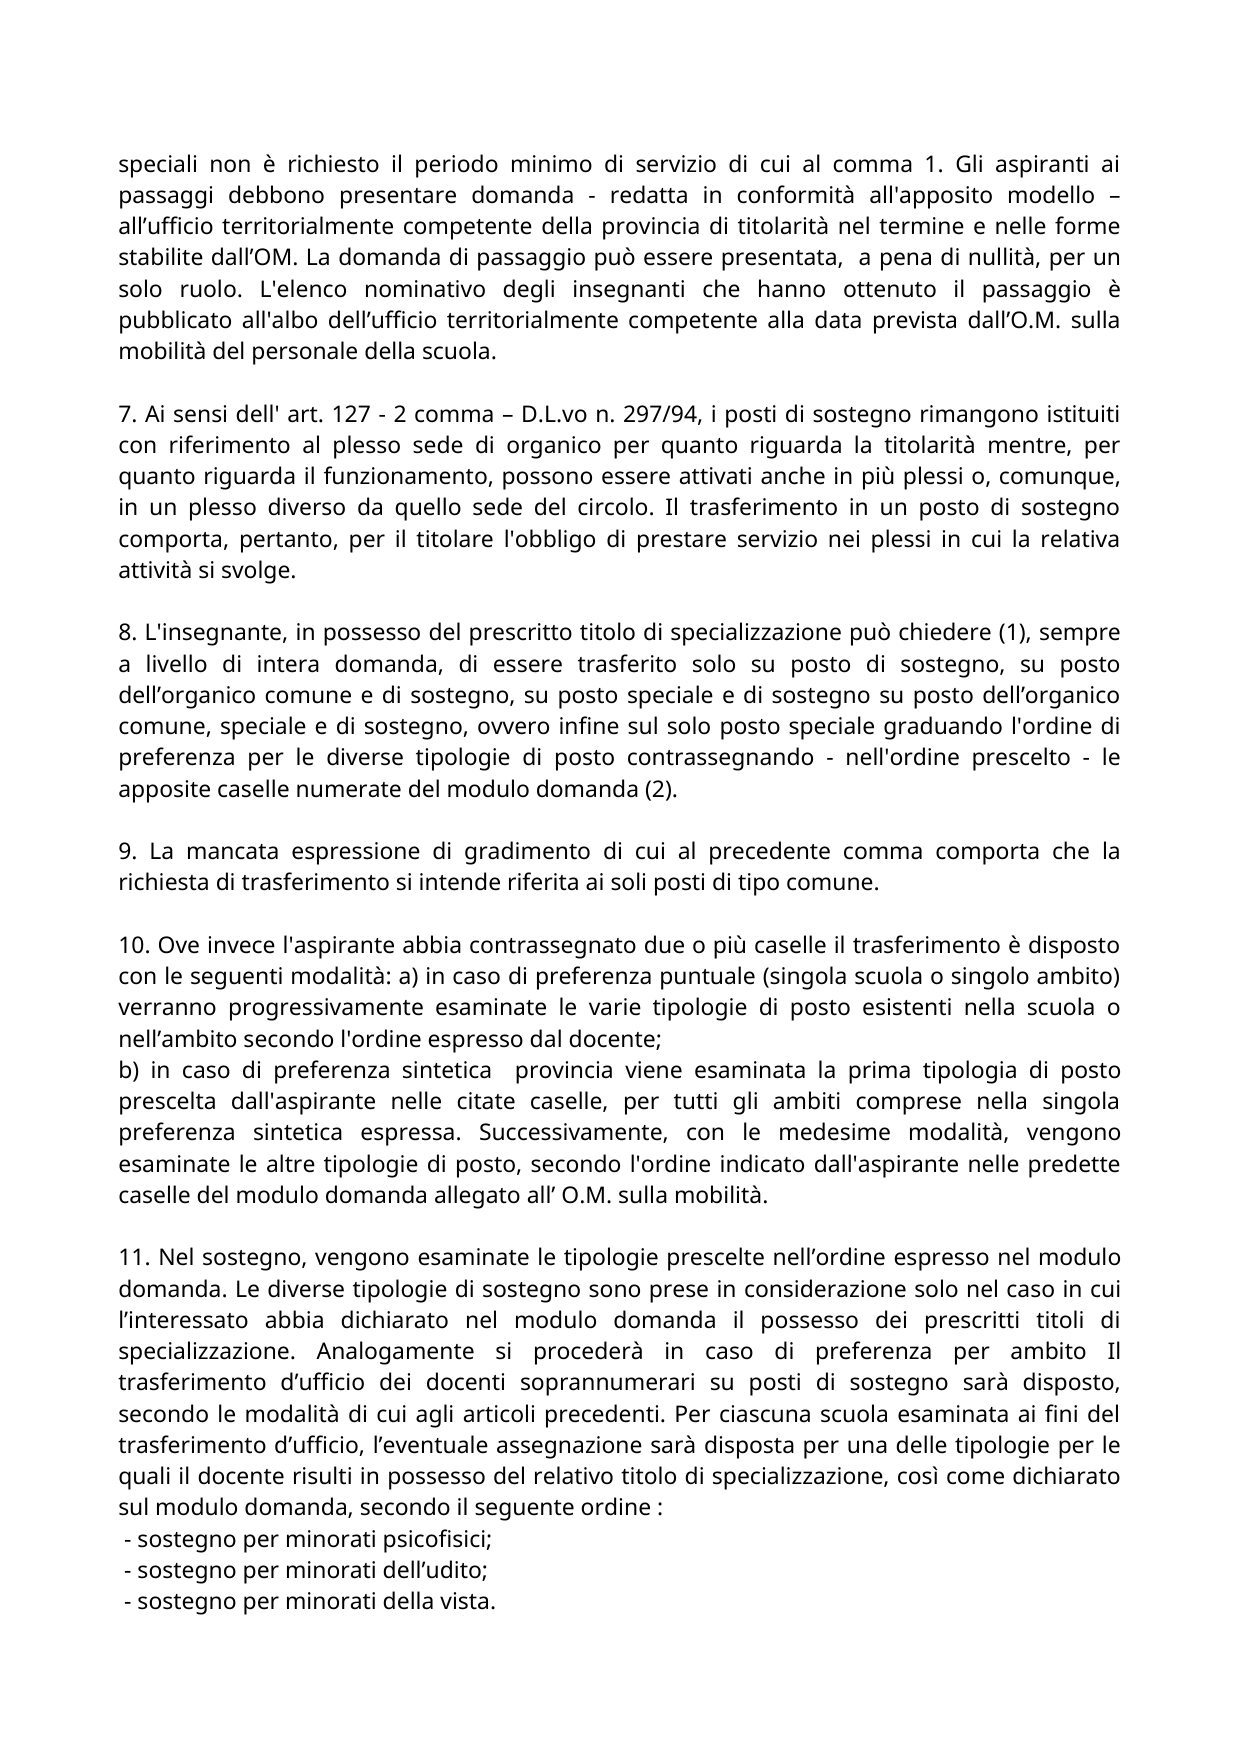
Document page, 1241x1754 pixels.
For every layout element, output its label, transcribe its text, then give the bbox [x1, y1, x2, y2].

text 10. Ove invece l'aspirante abbia contrassegnato due o più caselle il trasferimento è disposto con le seguenti modalità: a) in caso di preferenza puntuale (singola scuola o singolo ambito) verranno progressivamente esaminate le varie tipologie di posto esistenti nella scuola o nell’ambito secondo l'ordine espresso dal docente; [118, 929, 1122, 1054]
text 8. L'insegnante, in possesso del prescritto titolo di specializzazione può chiedere (1), sempre a livello di intera domanda, di essere trasferito solo su posto di sostegno, su posto dell’organico comune e di sostegno, su posto speciale e di sostegno su posto dell’organico comune, speciale e di sostegno, ovvero infine sul solo posto speciale graduando l'ordine di preferenza per le diverse tipologie di posto contrassegnando - nell'ordine prescelto - le apposite caselle numerate del modulo domanda (2). [118, 616, 1122, 804]
text - sostegno per minorati dell’udito; [118, 1554, 1122, 1585]
text b) in caso di preferenza sintetica provincia viene esaminata la prima tipologia di posto prescelta dall'aspirante nelle citate caselle, per tutti gli ambiti comprese nella singola preferenza sintetica espressa. Successivamente, con le medesime modalità, vengono esaminate le altre tipologie di posto, secondo l'ordine indicato dall'aspirante nelle predette caselle del modulo domanda allegato all’ O.M. sulla mobilità. [118, 1054, 1122, 1210]
text 9. La mancata espressione di gradimento di cui al precedente comma comporta che la richiesta di trasferimento si intende riferita ai soli posti di tipo comune. [118, 835, 1122, 898]
text - sostegno per minorati della vista. [118, 1585, 1122, 1616]
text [118, 148, 1122, 366]
text 11. Nel sostegno, vengono esaminate le tipologie prescelte nell’ordine espresso nel modulo domanda. Le diverse tipologie di sostegno sono prese in considerazione solo nel caso in cui l’interessato abbia dichiarato nel modulo domanda il possesso dei prescritti titoli di specializzazione. Analogamente si procederà in caso di preferenza per ambito Il trasferimento d’ufficio dei docenti soprannumerari su posti di sostegno sarà disposto, secondo le modalità di cui agli articoli precedenti. Per ciascuna scuola esaminata ai fini del trasferimento d’ufficio, l’eventuale assegnazione sarà disposta per una delle tipologie per le quali il docente risulti in possesso del relativo titolo di specializzazione, così come dichiarato sul modulo domanda, secondo il seguente ordine : [118, 1241, 1122, 1523]
text 7. Ai sensi dell' art. 127 - 2 comma – D.L.vo n. 297/94, i posti di sostegno rimangono istituiti con riferimento al plesso sede di organico per quanto riguarda la titolarità mentre, per quanto riguarda il funzionamento, possono essere attivati anche in più plessi o, comunque, in un plesso diverso da quello sede del circolo. Il trasferimento in un posto di sostegno comporta, pertanto, per il titolare l'obbligo di prestare servizio nei plessi in cui la relativa attività si svolge. [118, 398, 1122, 585]
text - sostegno per minorati psicofisici; [118, 1523, 1122, 1554]
